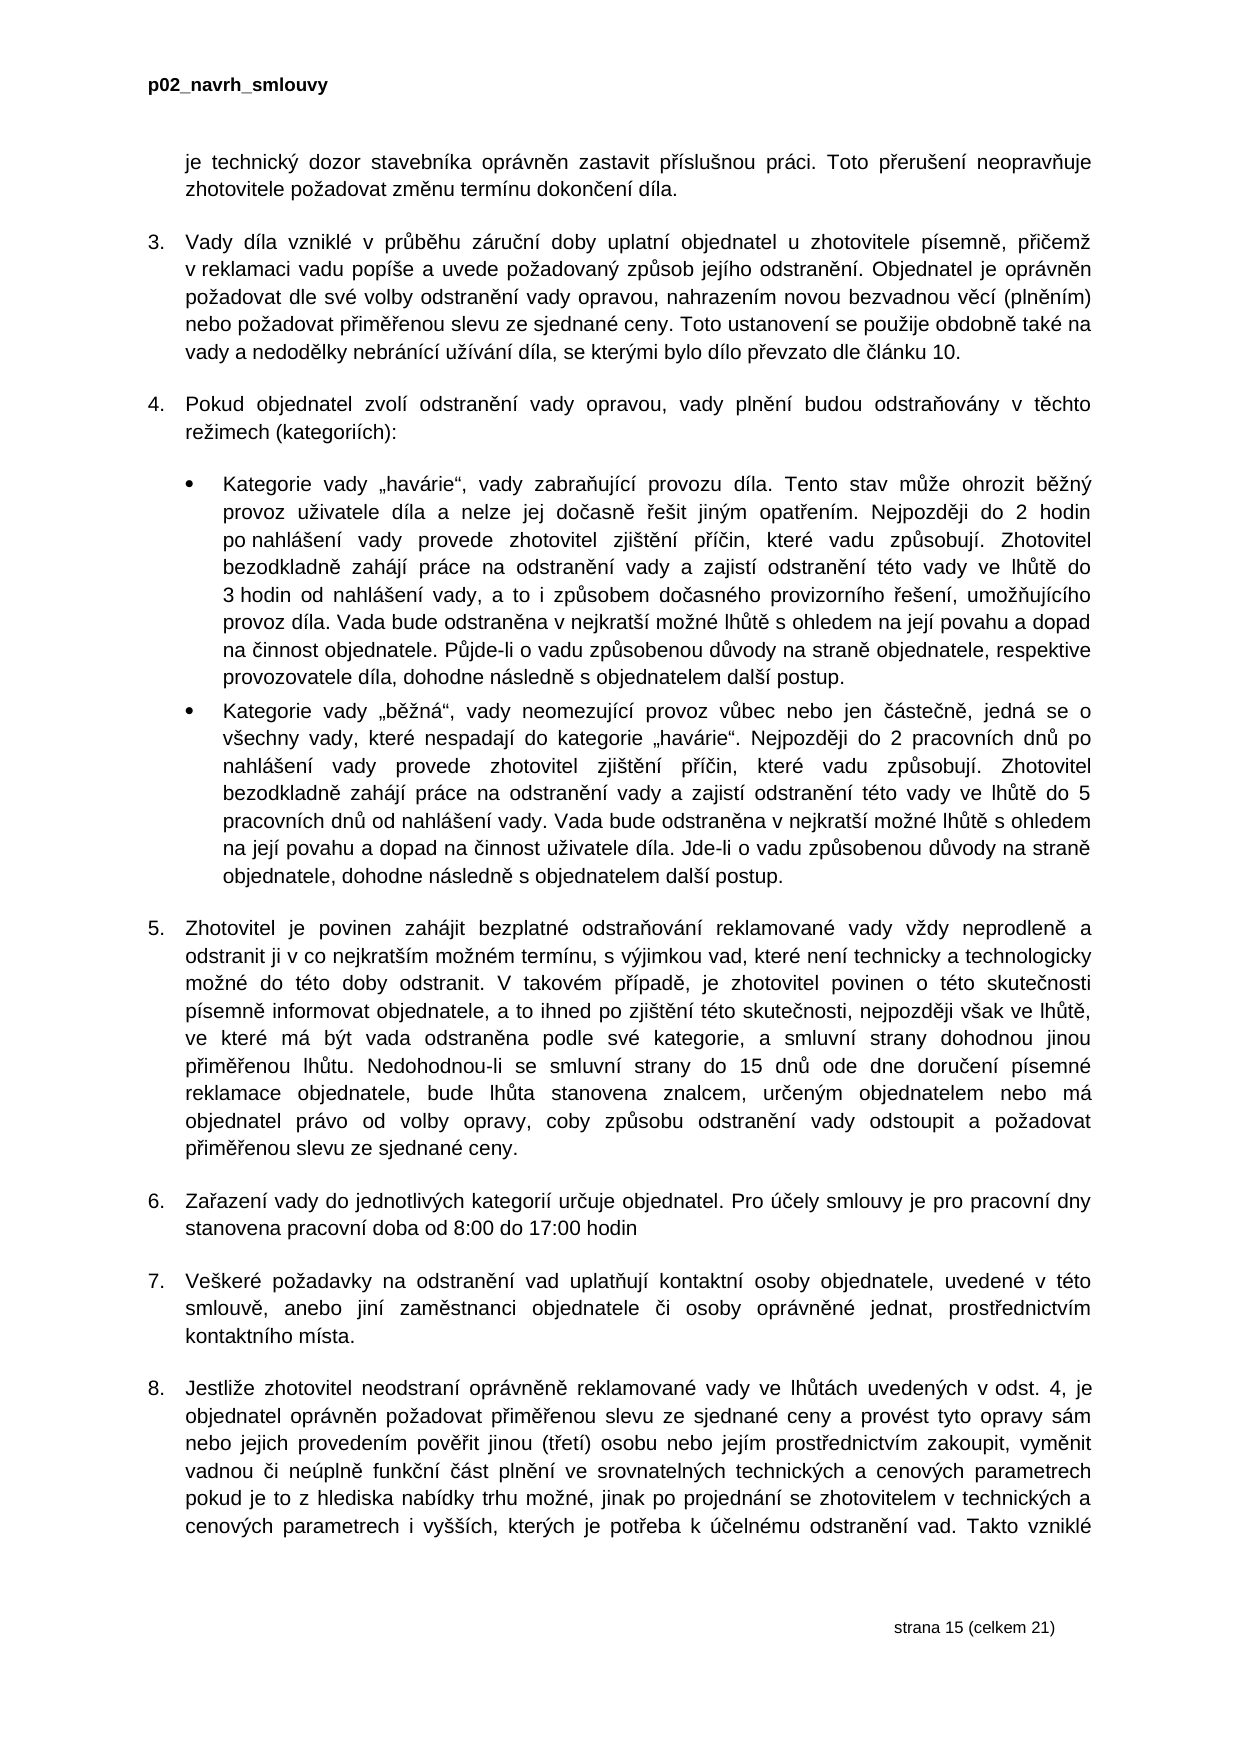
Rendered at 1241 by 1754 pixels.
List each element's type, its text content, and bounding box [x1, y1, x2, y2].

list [148, 150, 1092, 201]
list Pokud objednatel zvolí odstranění vady opravou, vady plnění budou odstraňovány v těchto režimech (kategoriích): [148, 392, 1092, 444]
list Kategorie vady „běžná“, vady neomezující provoz vůbec nebo jen částečně, jedná se o všechny vady, které nespadají do kategorie „havárie“. Nejpozději do 2 pracovních dnů po nahlášení vady provede zhotovitel zjištění příčin, které vadu způsobují. Zhotovitel bezodkladně zahájí práce na odstranění vady a zajistí odstranění této vady ve lhůtě do 5 pracovních dnů od nahlášení vady. Vada bude odstraněna v nejkratší možné lhůtě s ohledem na její povahu a dopad na činnost uživatele díla. Jde-li o vadu způsobenou důvody na straně objednatele, dohodne následně s objednatelem další postup. [186, 699, 1092, 888]
list Veškeré požadavky na odstranění vad uplatňují kontaktní osoby objednatele, uvedené v této smlouvě, anebo jiní zaměstnanci objednatele či osoby oprávněné jednat, prostřednictvím kontaktního místa. [148, 1269, 1092, 1348]
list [148, 1376, 1092, 1538]
list Vady díla vzniklé v průběhu záruční doby uplatní objednatel u zhotovitele písemně, přičemž v reklamaci vadu popíše a uvede požadovaný způsob jejího odstranění. Objednatel je oprávněn požadovat dle své volby odstranění vady opravou, nahrazením novou bezvadnou věcí (plněním) nebo požadovat přiměřenou slevu ze sjednané ceny. Toto ustanovení se použije obdobně také na vady a nedodělky nebránící užívání díla, se kterými bylo dílo převzato dle článku 10. [148, 230, 1092, 364]
list Zařazení vady do jednotlivých kategorií určuje objednatel. Pro účely smlouvy je pro pracovní dny stanovena pracovní doba od 8:00 do 17:00 hodin [148, 1189, 1092, 1240]
list Zhotovitel je povinen zahájit bezplatné odstraňování reklamované vady vždy neprodleně a odstranit ji v co nejkratším možném termínu, s výjimkou vad, které není technicky a technologicky možné do této doby odstranit. V takovém případě, je zhotovitel povinen o této skutečnosti písemně informovat objednatele, a to ihned po zjištění této skutečnosti, nejpozději však ve lhůtě, ve které má být vada odstraněna podle své kategorie, a smluvní strany dohodnou jinou přiměřenou lhůtu. Nedohodnou-li se smluvní strany do 15 dnů ode dne doručení písemné reklamace objednatele, bude lhůta stanovena znalcem, určeným objednatelem nebo má objednatel právo od volby opravy, coby způsobu odstranění vady odstoupit a požadovat přiměřenou slevu ze sjednané ceny. [148, 916, 1092, 1160]
list Kategorie vady „havárie“, vady zabraňující provozu díla. Tento stav může ohrozit běžný provoz uživatele díla a nelze jej dočasně řešit jiným opatřením. Nejpozději do 2 hodin po nahlášení vady provede zhotovitel zjištění příčin, které vadu způsobují. Zhotovitel bezodkladně zahájí práce na odstranění vady a zajistí odstranění této vady ve lhůtě do 3 hodin od nahlášení vady, a to i způsobem dočasného provizorního řešení, umožňujícího provoz díla. Vada bude odstraněna v nejkratší možné lhůtě s ohledem na její povahu a dopad na činnost objednatele. Půjde-li o vadu způsobenou důvody na straně objednatele, respektive provozovatele díla, dohodne následně s objednatelem další postup. [186, 472, 1092, 689]
